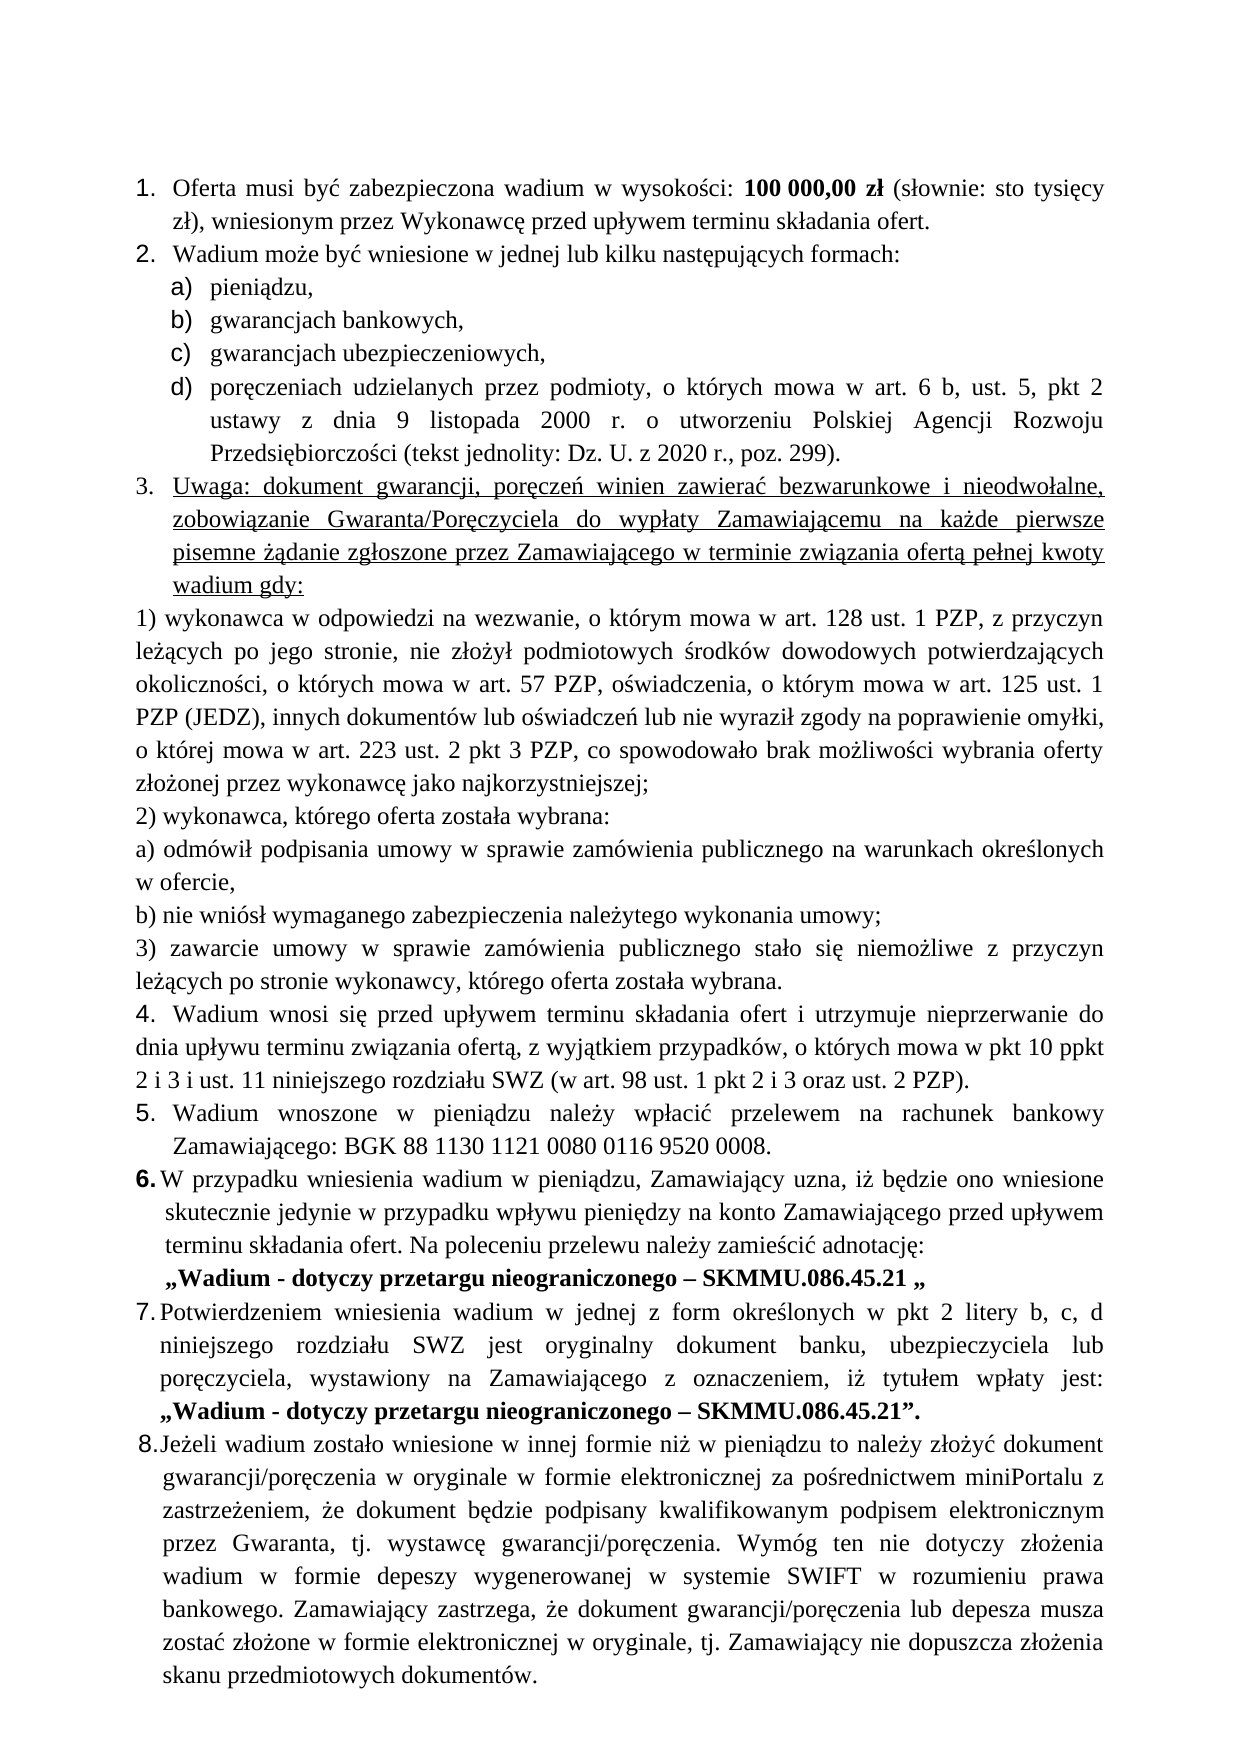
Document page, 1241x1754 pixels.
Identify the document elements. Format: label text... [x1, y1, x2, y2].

list W przypadku wniesienia wadium w pieniądzu, Zamawiający uzna, iż będzie ono wniesione skutecznie jedynie w przypadku wpływu pieniędzy na konto Zamawiającego przed upływem terminu składania ofert. Na poleceniu przelewu należy zamieścić adnotację: [135, 1164, 1105, 1259]
list gwarancjach ubezpieczeniowych, [170, 338, 1105, 367]
list Potwierdzeniem wniesienia wadium w jednej z form określonych w pkt 2 litery b, c, d niniejszego rozdziału SWZ jest oryginalny dokument banku, ubezpieczyciela lub poręczyciela, wystawiony na Zamawiającego z oznaczeniem, iż tytułem wpłaty jest: „Wadium - dotyczy przetargu nieograniczonego – SKMMU.086.45.21”. [135, 1297, 1105, 1424]
text b) nie wniósł wymaganego zabezpieczenia należytego wykonania umowy; [135, 900, 1105, 929]
list Wadium wnoszone w pieniądzu należy wpłacić przelewem na rachunek bankowy Zamawiającego: BGK 88 1130 1121 0080 0116 9520 0008. [135, 1098, 1105, 1160]
text 2) wykonawca, którego oferta została wybrana: [135, 801, 1105, 830]
text a) odmówił podpisania umowy w sprawie zamówienia publicznego na warunkach określonych w ofercie, [135, 834, 1105, 896]
list Oferta musi być zabezpieczona wadium w wysokości: 100 000,00 zł (słownie: sto tysięcy zł), wniesionym przez Wykonawcę przed upływem terminu składania ofert. [135, 173, 1105, 235]
list poręczeniach udzielanych przez podmioty, o których mowa w art. 6 b, ust. 5, pkt 2 ustawy z dnia 9 listopada 2000 r. o utworzeniu Polskiej Agencji Rozwoju Przedsiębiorczości (tekst jednolity: Dz. U. z 2020 r., poz. 299). [170, 372, 1105, 466]
text 3) zawarcie umowy w sprawie zamówienia publicznego stało się niemożliwe z przyczyn leżących po stronie wykonawcy, którego oferta została wybrana. [135, 933, 1105, 995]
list Wadium wnosi się przed upływem terminu składania ofert i utrzymuje nieprzerwanie do dnia upływu terminu związania ofertą, z wyjątkiem przypadków, o których mowa w pkt 10 ppkt 2 i 3 i ust. 11 niniejszego rozdziału SWZ (w art. 98 ust. 1 pkt 2 i 3 oraz ust. 2 PZP). [135, 999, 1105, 1094]
list pieniądzu, [170, 272, 1105, 301]
list gwarancjach bankowych, [170, 305, 1105, 334]
text „Wadium - dotyczy przetargu nieograniczonego – SKMMU.086.45.21 „ [165, 1263, 1105, 1292]
text 3. Uwaga: dokument gwarancji, poręczeń winien zawierać bezwarunkowe i nieodwołalne, zobowiązanie Gwaranta/Poręczyciela do wypłaty Zamawiającemu na każde pierwsze pisemne żądanie zgłoszone przez Zamawiającego w terminie związania ofertą pełnej kwoty wadium gdy: [135, 471, 1105, 598]
list Wadium może być wniesione w jednej lub kilku następujących formach: [135, 239, 1105, 268]
text 1) wykonawca w odpowiedzi na wezwanie, o którym mowa w art. 128 ust. 1 PZP, z przyczyn leżących po jego stronie, nie złożył podmiotowych środków dowodowych potwierdzających okoliczności, o których mowa w art. 57 PZP, oświadczenia, o którym mowa w art. 125 ust. 1 PZP (JEDZ), innych dokumentów lub oświadczeń lub nie wyraził zgody na poprawienie omyłki, o której mowa w art. 223 ust. 2 pkt 3 PZP, co spowodowało brak możliwości wybrania oferty złożonej przez wykonawcę jako najkorzystniejszej; [135, 603, 1105, 797]
list Jeżeli wadium zostało wniesione w innej formie niż w pieniądzu to należy złożyć dokument gwarancji/poręczenia w oryginale w formie elektronicznej za pośrednictwem miniPortalu z zastrzeżeniem, że dokument będzie podpisany kwalifikowanym podpisem elektronicznym przez Gwaranta, tj. wystawcę gwarancji/poręczenia. Wymóg ten nie dotyczy złożenia wadium w formie depeszy wygenerowanej w systemie SWIFT w rozumieniu prawa bankowego. Zamawiający zastrzega, że dokument gwarancji/poręczenia lub depesza musza zostać złożone w formie elektronicznej w oryginale, tj. Zamawiający nie dopuszcza złożenia skanu przedmiotowych dokumentów. [138, 1429, 1105, 1689]
